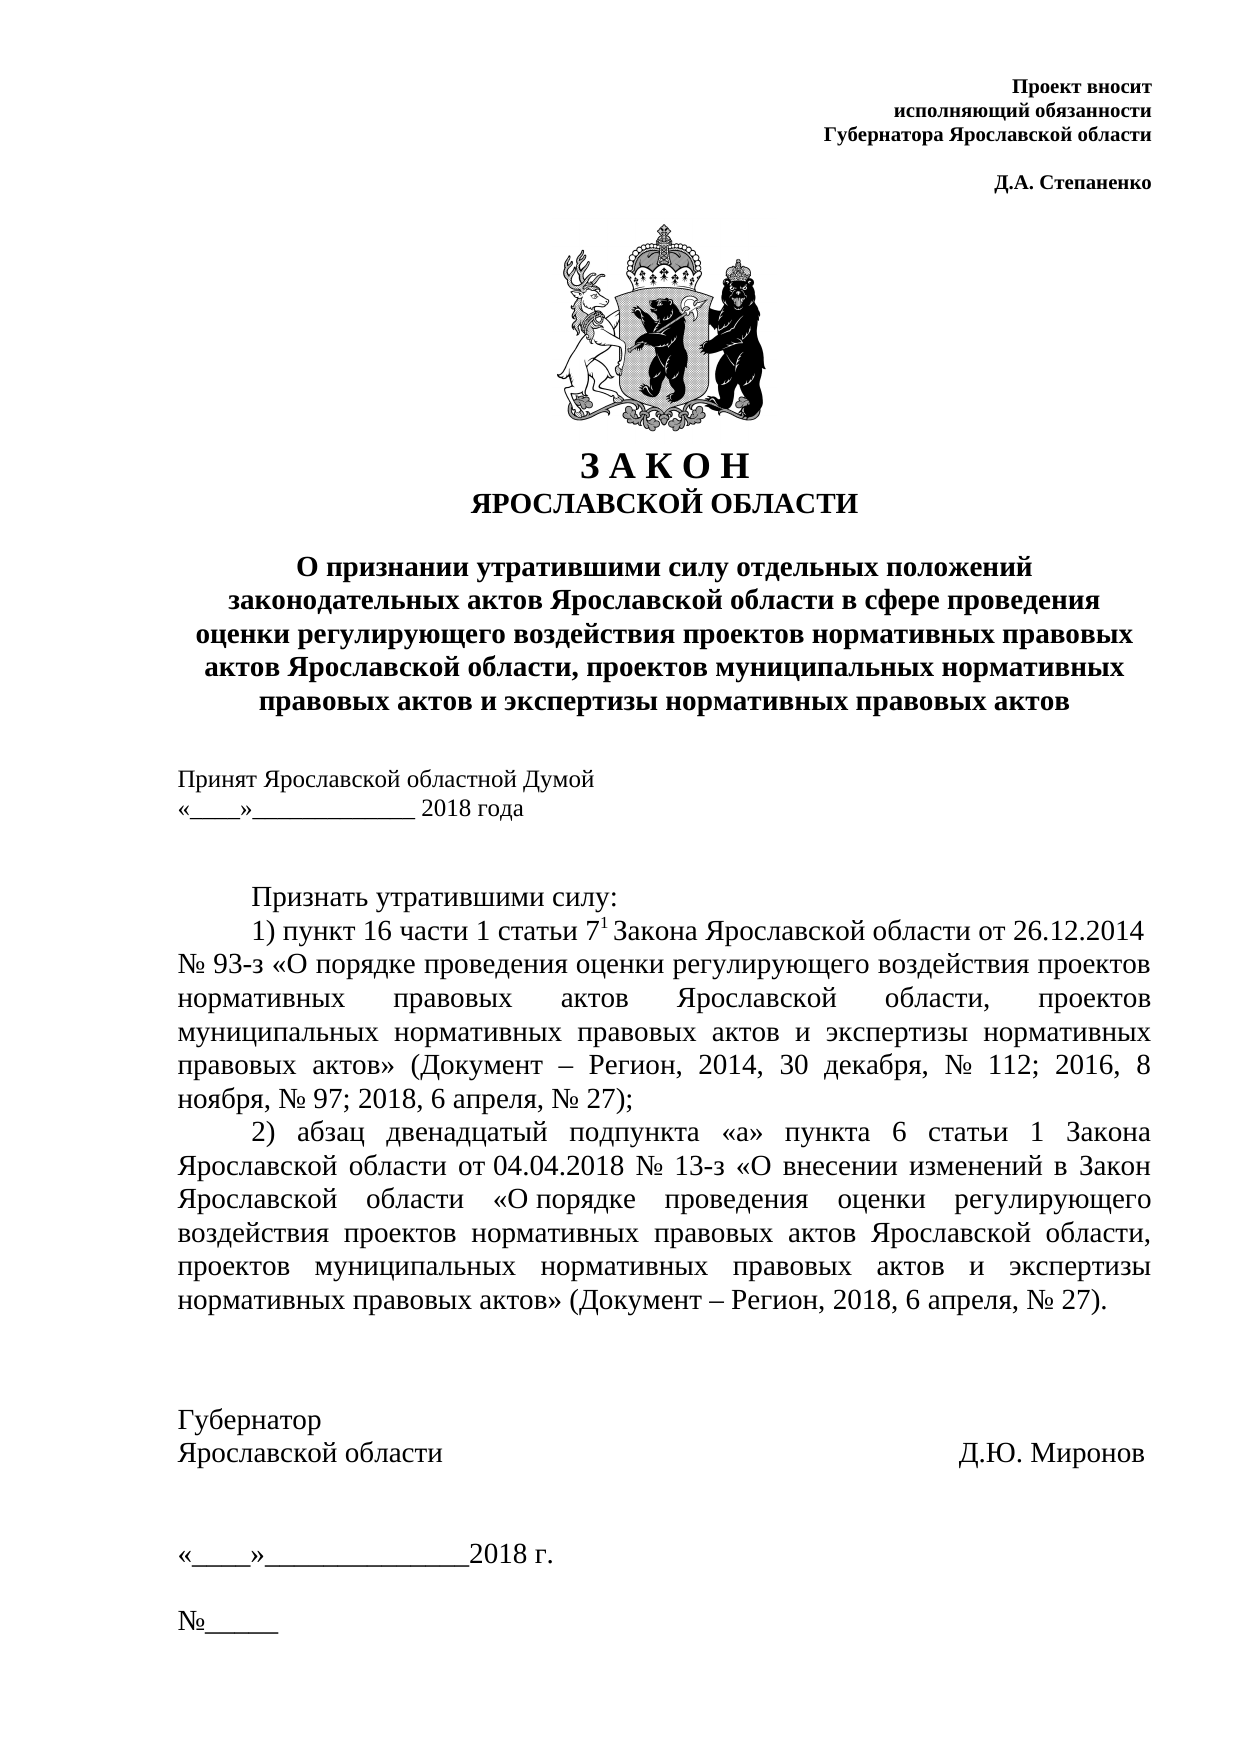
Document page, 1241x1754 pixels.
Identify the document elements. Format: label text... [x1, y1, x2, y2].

text 2) абзац двенадцатый подпункта «а» пункта 6 статьи 1 Закона Ярославской области от 04.04.2018 № 13-з «О внесении изменений в Закон Ярославской области «О порядке проведения оценки регулирующего воздействия проектов нормативных правовых актов Ярославской области, проектов муниципальных нормативных правовых актов и экспертизы нормативных правовых актов» (Документ – Регион, 2018, 6 апреля, № 27). [177, 1114, 1152, 1316]
text №_____ [177, 1603, 1152, 1637]
text З А К О Н [177, 443, 1152, 486]
text 1) пункт 16 части 1 статьи 71 Закона Ярославской области от 26.12.2014 № 93-з «О порядке проведения оценки регулирующего воздействия проектов нормативных правовых актов Ярославской области, проектов муниципальных нормативных правовых актов и экспертизы нормативных правовых актов» (Документ – Регион, 2014, 30 декабря, № 112; 2016, 8 ноября, № 97; 2018, 6 апреля, № 27); [177, 913, 1152, 1114]
text «____»_____________ 2018 года [177, 793, 1152, 822]
text Ярославской области Д.Ю. Миронов [177, 1435, 1152, 1469]
picture [552, 218, 777, 444]
text исполняющий обязанности [236, 98, 1152, 122]
text ЯРОСЛАВСКОЙ ОБЛАСТИ [177, 486, 1152, 520]
text О признании утратившими силу отдельных положений [177, 549, 1152, 582]
text Губернатора Ярославской области [236, 122, 1152, 146]
text Д.А. Степаненко [236, 170, 1152, 194]
text законодательных актов Ярославской области в сфере проведения [177, 582, 1152, 616]
text Проект вносит [177, 74, 1152, 98]
text Принят Ярославской областной Думой [177, 764, 1152, 793]
text Признать утратившими силу: [177, 879, 1152, 913]
text оценки регулирующего воздействия проектов нормативных правовых актов Ярославской области, проектов муниципальных нормативных правовых актов и экспертизы нормативных правовых актов [177, 616, 1152, 716]
text «____»______________2018 г. [177, 1536, 1152, 1569]
text Губернатор [177, 1402, 1152, 1435]
